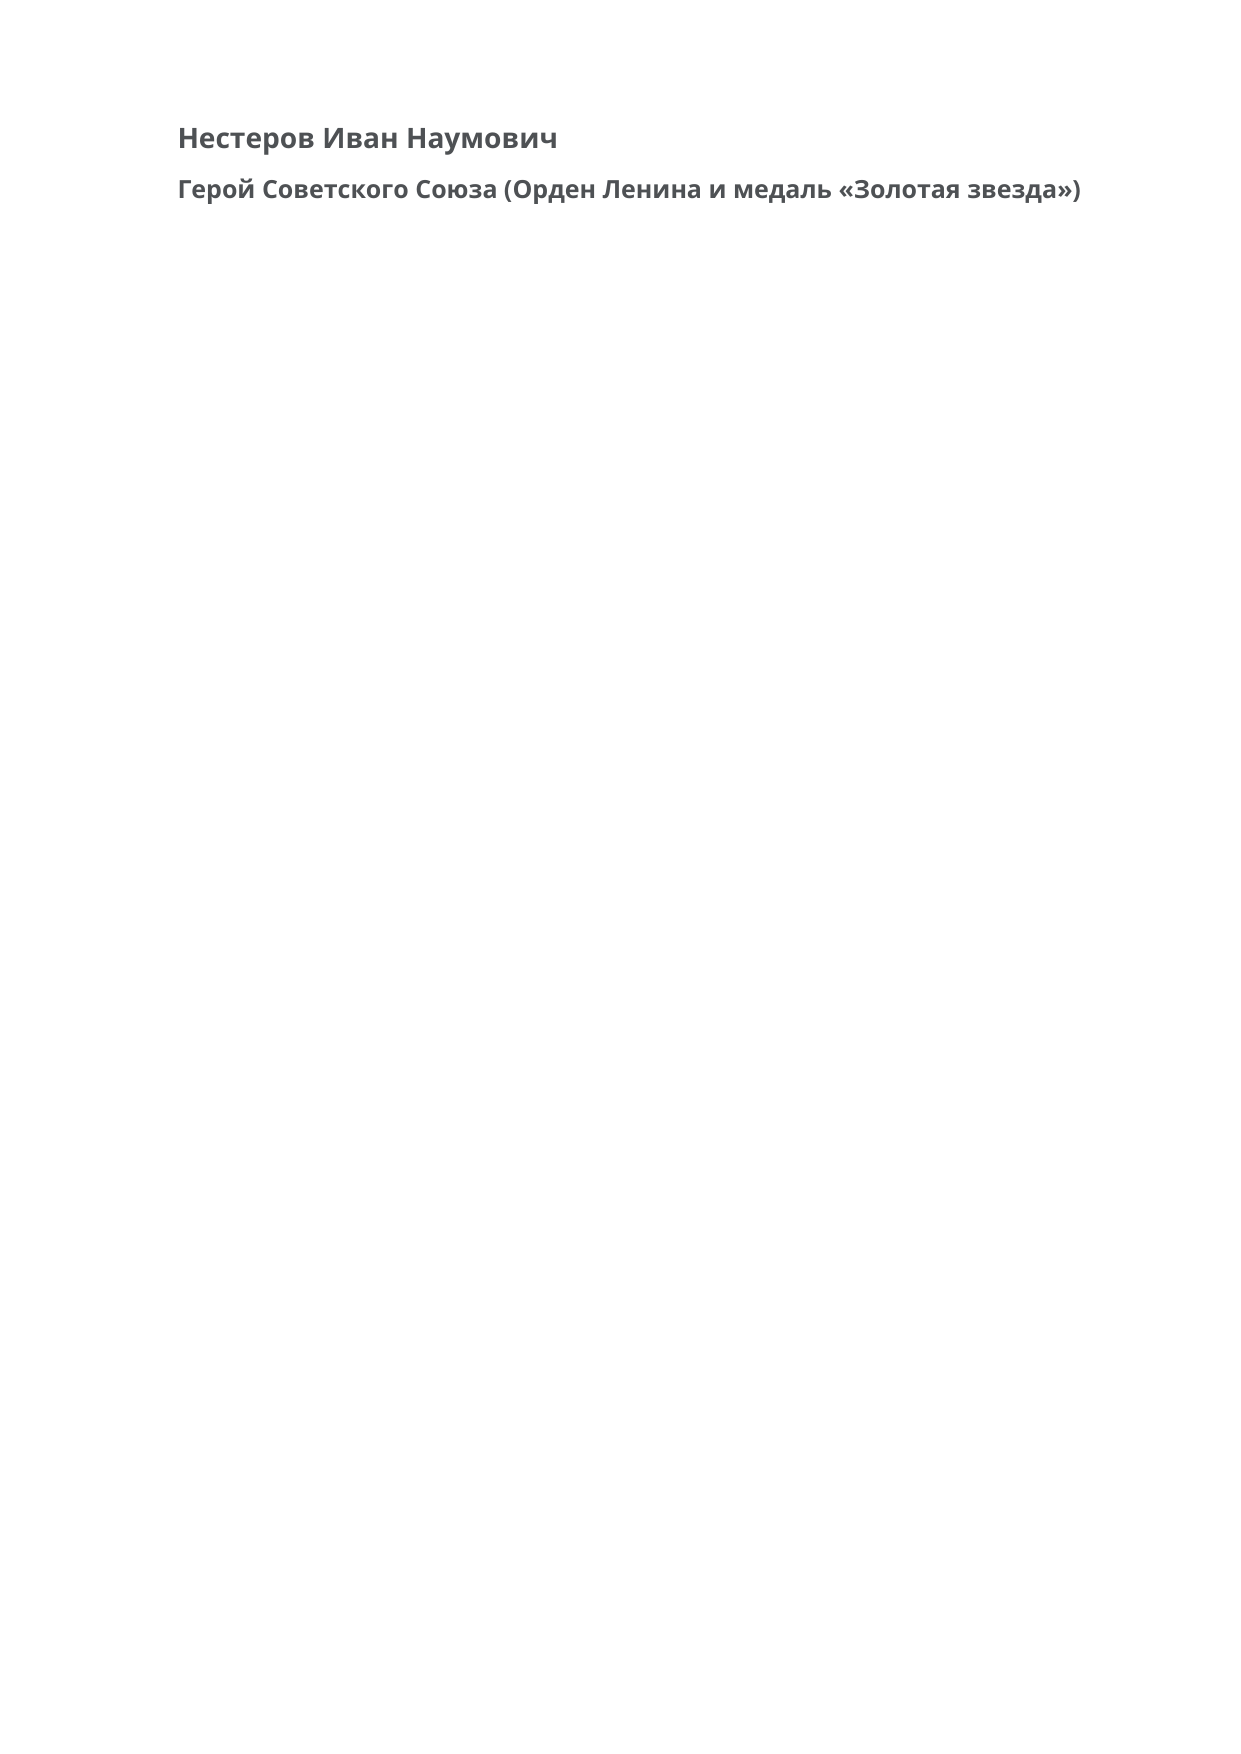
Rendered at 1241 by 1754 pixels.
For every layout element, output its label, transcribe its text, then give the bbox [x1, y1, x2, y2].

text Нестеров Иван Наумович [177, 118, 1152, 156]
text Герой Советского Союза (Орден Ленина и медаль «Золотая звезда») [177, 172, 1152, 206]
